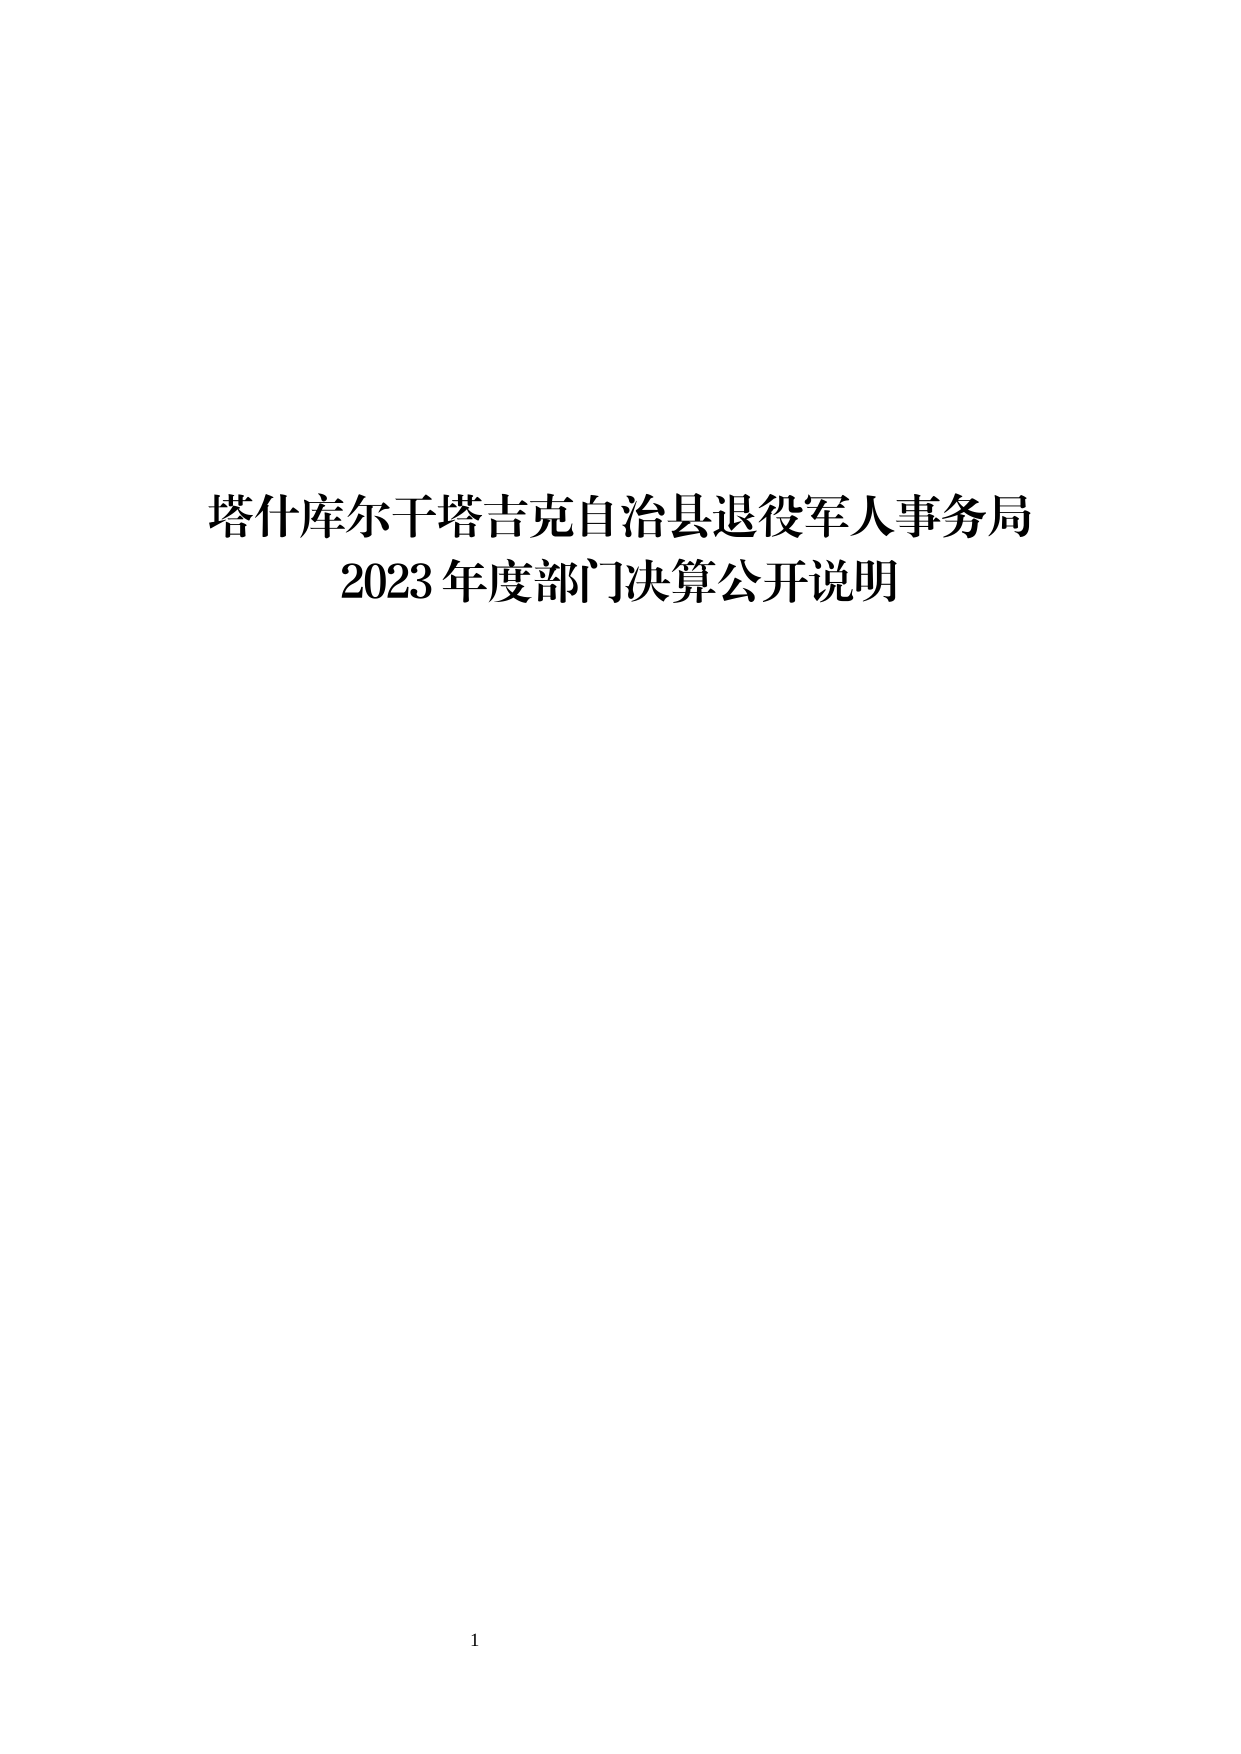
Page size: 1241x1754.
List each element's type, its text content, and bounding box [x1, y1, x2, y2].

text 塔什库尔干塔吉克自治县退役军人事务局2023年度部门决算公开说明 [187, 487, 1053, 617]
